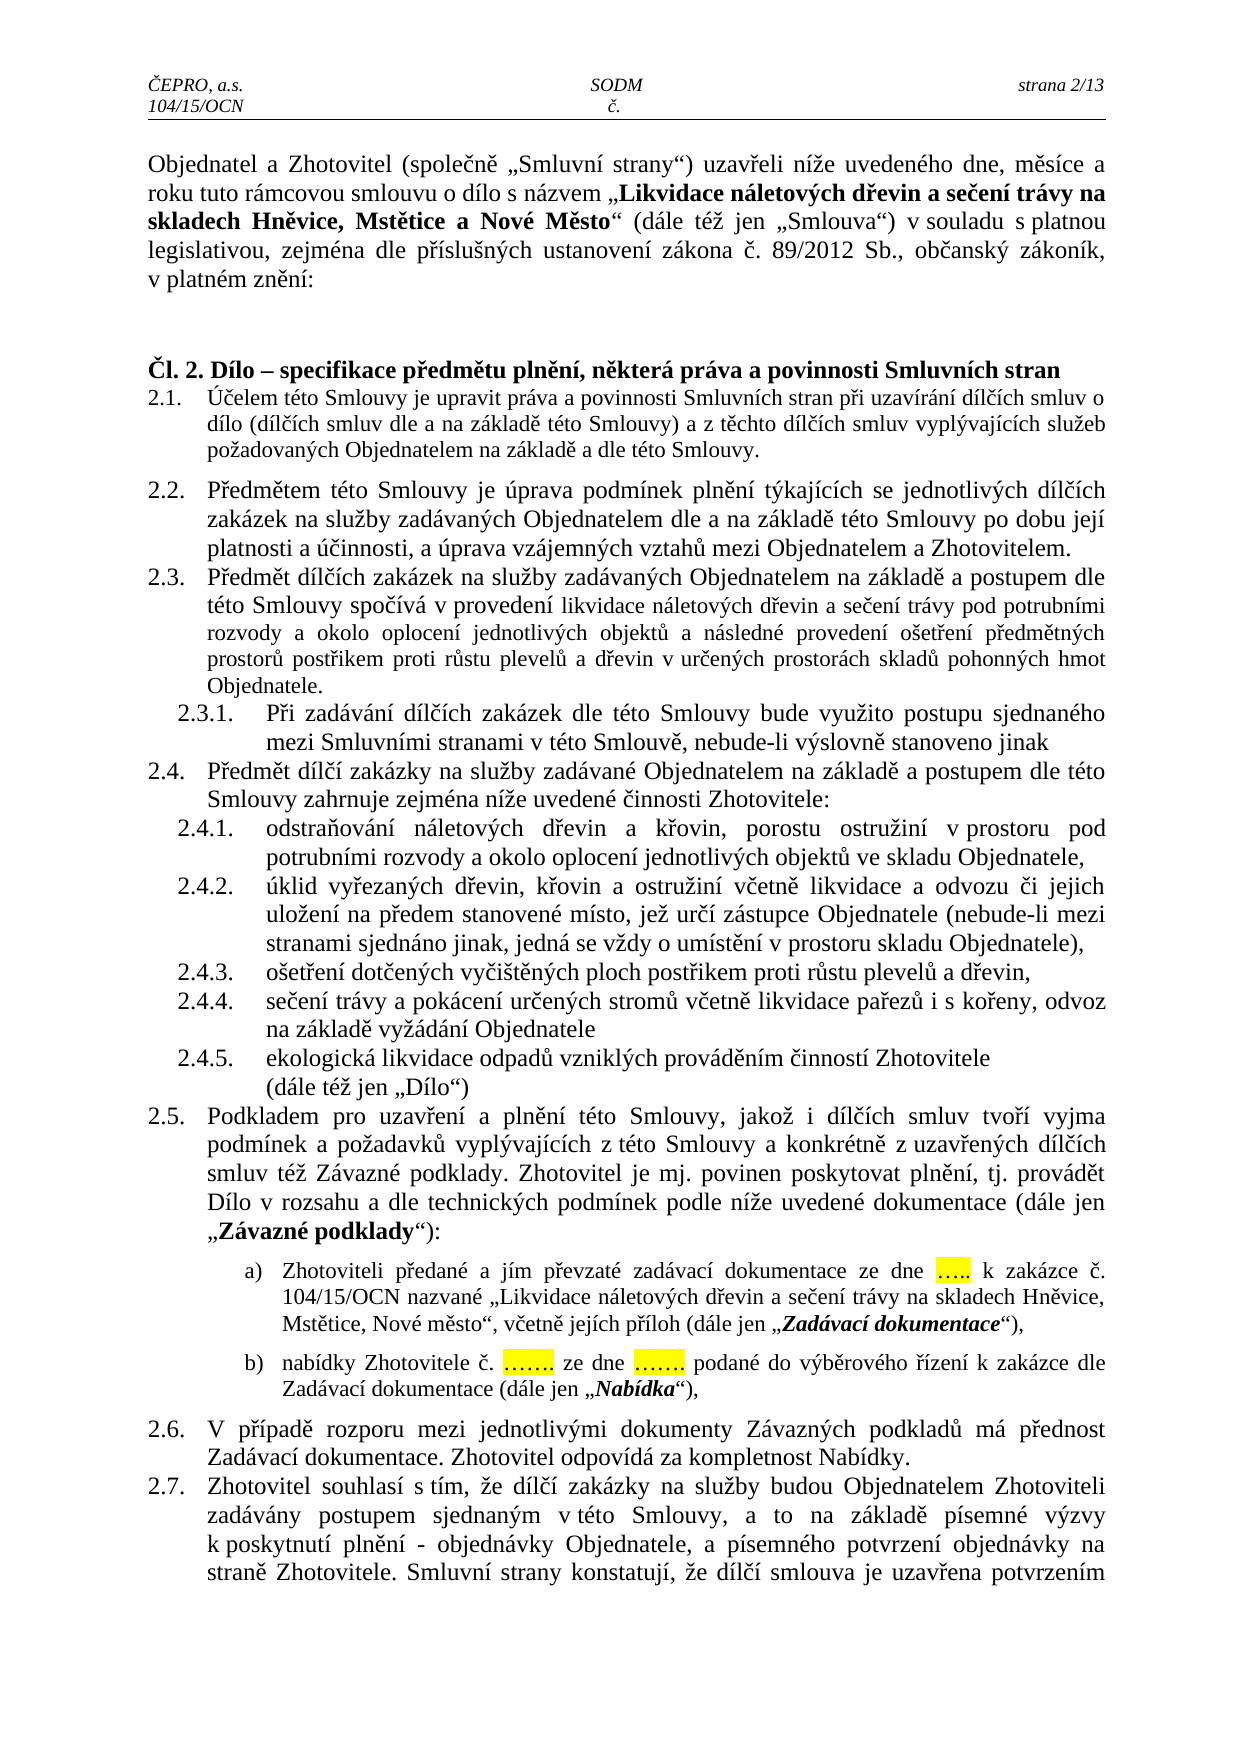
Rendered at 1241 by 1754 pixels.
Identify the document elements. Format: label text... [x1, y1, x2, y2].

list Zhotoviteli předané a jím převzaté zadávací dokumentace ze dne ….. k zakázce č. 104/15/OCN nazvané „Likvidace náletových dřevin a sečení trávy na skladech Hněvice, Mstětice, Nové město“, včetně jejích příloh (dále jen „Zadávací dokumentace“), [244, 1257, 1106, 1336]
text Předmětem této Smlouvy je úprava podmínek plnění týkajících se jednotlivých dílčích zakázek na služby zadávaných Objednatelem dle a na základě této Smlouvy po dobu její platnosti a účinnosti, a úprava vzájemných vztahů mezi Objednatelem a Zhotovitelem. [148, 475, 1106, 562]
list Účelem této Smlouvy je upravit práva a povinnosti Smluvních stran při uzavírání dílčích smluv o dílo (dílčích smluv dle a na základě této Smlouvy) a z těchto dílčích smluv vyplývajících služeb požadovaných Objednatelem na základě a dle této Smlouvy. [148, 384, 1106, 463]
text úklid vyřezaných dřevin, křovin a ostružiní včetně likvidace a odvozu či jejich uložení na předem stanovené místo, jež určí zástupce Objednatele (nebude-li mezi stranami sjednáno jinak, jedná se vždy o umístění v prostoru skladu Objednatele), [177, 871, 1106, 957]
text ekologická likvidace odpadů vzniklých prováděním činností Zhotovitele [177, 1043, 1106, 1072]
text ošetření dotčených vyčištěných ploch postřikem proti růstu plevelů a dřevin, [177, 957, 1106, 986]
text V případě rozporu mezi jednotlivými dokumenty Závazných podkladů má přednost Zadávací dokumentace. Zhotovitel odpovídá za kompletnost Nabídky. [148, 1414, 1106, 1471]
list nabídky Zhotovitele č. ……. ze dne ……. podané do výběrového řízení k zakázce dle Zadávací dokumentace (dále jen „Nabídka“), [244, 1348, 1106, 1401]
text Předmět dílčích zakázek na služby zadávaných Objednatelem na základě a postupem dle této Smlouvy spočívá v provedení likvidace náletových dřevin a sečení trávy pod potrubními rozvody a okolo oplocení jednotlivých objektů a následné provedení ošetření předmětných prostorů postřikem proti růstu plevelů a dřevin v určených prostorách skladů pohonných hmot Objednatele. [148, 562, 1106, 698]
text sečení trávy a pokácení určených stromů včetně likvidace pařezů i s kořeny, odvoz na základě vyžádání Objednatele [177, 986, 1106, 1043]
text Dílo – specifikace předmětu plnění, některá práva a povinnosti Smluvních stran [102, 355, 1106, 384]
list (dále též jen „Dílo“) [266, 1072, 1106, 1101]
text Předmět dílčí zakázky na služby zadávané Objednatelem na základě a postupem dle této Smlouvy zahrnuje zejména níže uvedené činnosti Zhotovitele: [148, 756, 1106, 813]
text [148, 1471, 1106, 1586]
list Podkladem pro uzavření a plnění této Smlouvy, jakož i dílčích smluv tvoří vyjma podmínek a požadavků vyplývajících z této Smlouvy a konkrétně z uzavřených dílčích smluv též Závazné podklady. Zhotovitel je mj. povinen poskytovat plnění, tj. provádět Dílo v rozsahu a dle technických podmínek podle níže uvedené dokumentace (dále jen „Závazné podklady“): [148, 1101, 1106, 1244]
text odstraňování náletových dřevin a křovin, porostu ostružiní v prostoru pod potrubními rozvody a okolo oplocení jednotlivých objektů ve skladu Objednatele, [177, 813, 1106, 871]
text Při zadávání dílčích zakázek dle této Smlouvy bude využito postupu sjednaného mezi Smluvními stranami v této Smlouvě, nebude-li výslovně stanoveno jinak [177, 698, 1106, 756]
text Objednatel a Zhotovitel (společně „Smluvní strany“) uzavřeli níže uvedeného dne, měsíce a roku tuto rámcovou smlouvu o dílo s názvem „Likvidace náletových dřevin a sečení trávy na skladech Hněvice, Mstětice a Nové Město“ (dále též jen „Smlouva“) v souladu s platnou legislativou, zejména dle příslušných ustanovení zákona č. 89/2012 Sb., občanský zákoník, v platném znění: [148, 149, 1106, 293]
